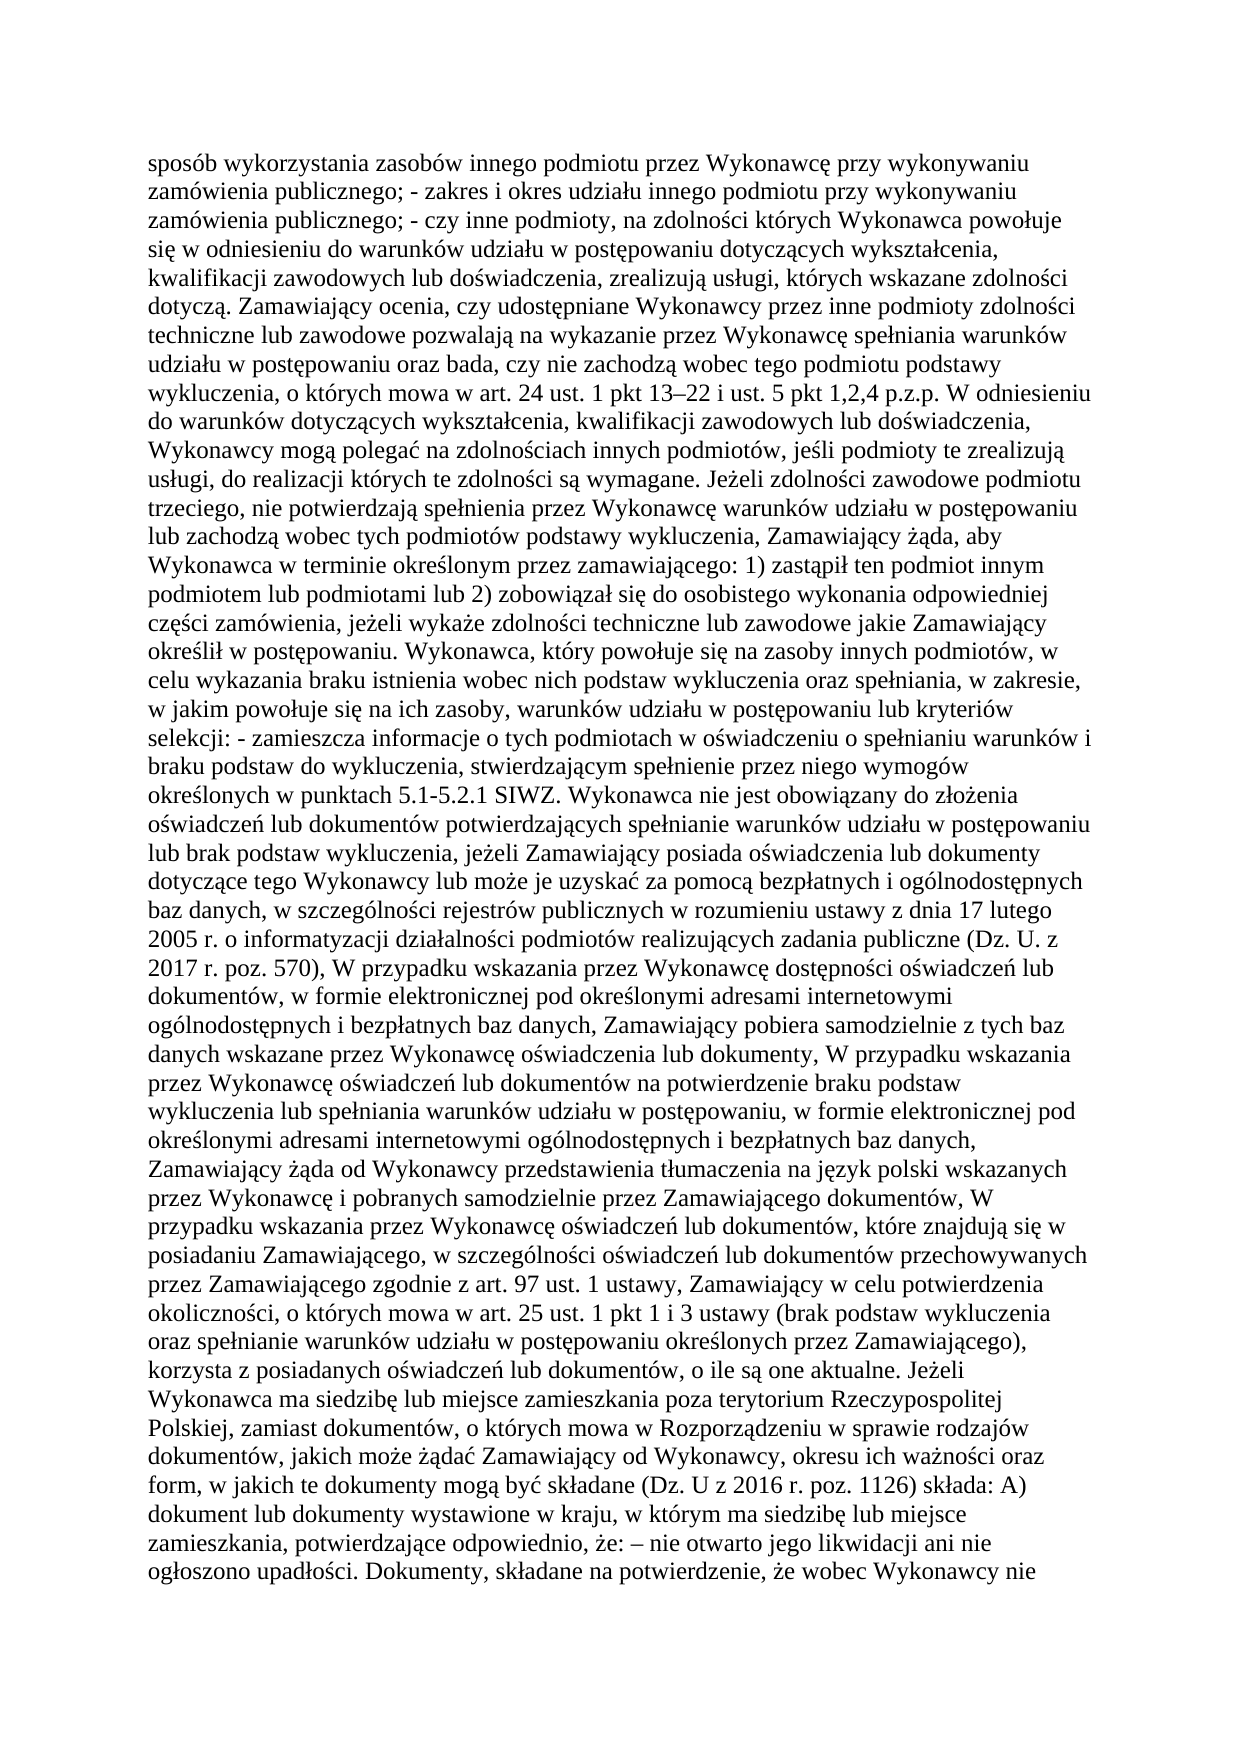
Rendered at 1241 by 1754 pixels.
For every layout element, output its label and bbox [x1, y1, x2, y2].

text [148, 148, 1093, 1585]
